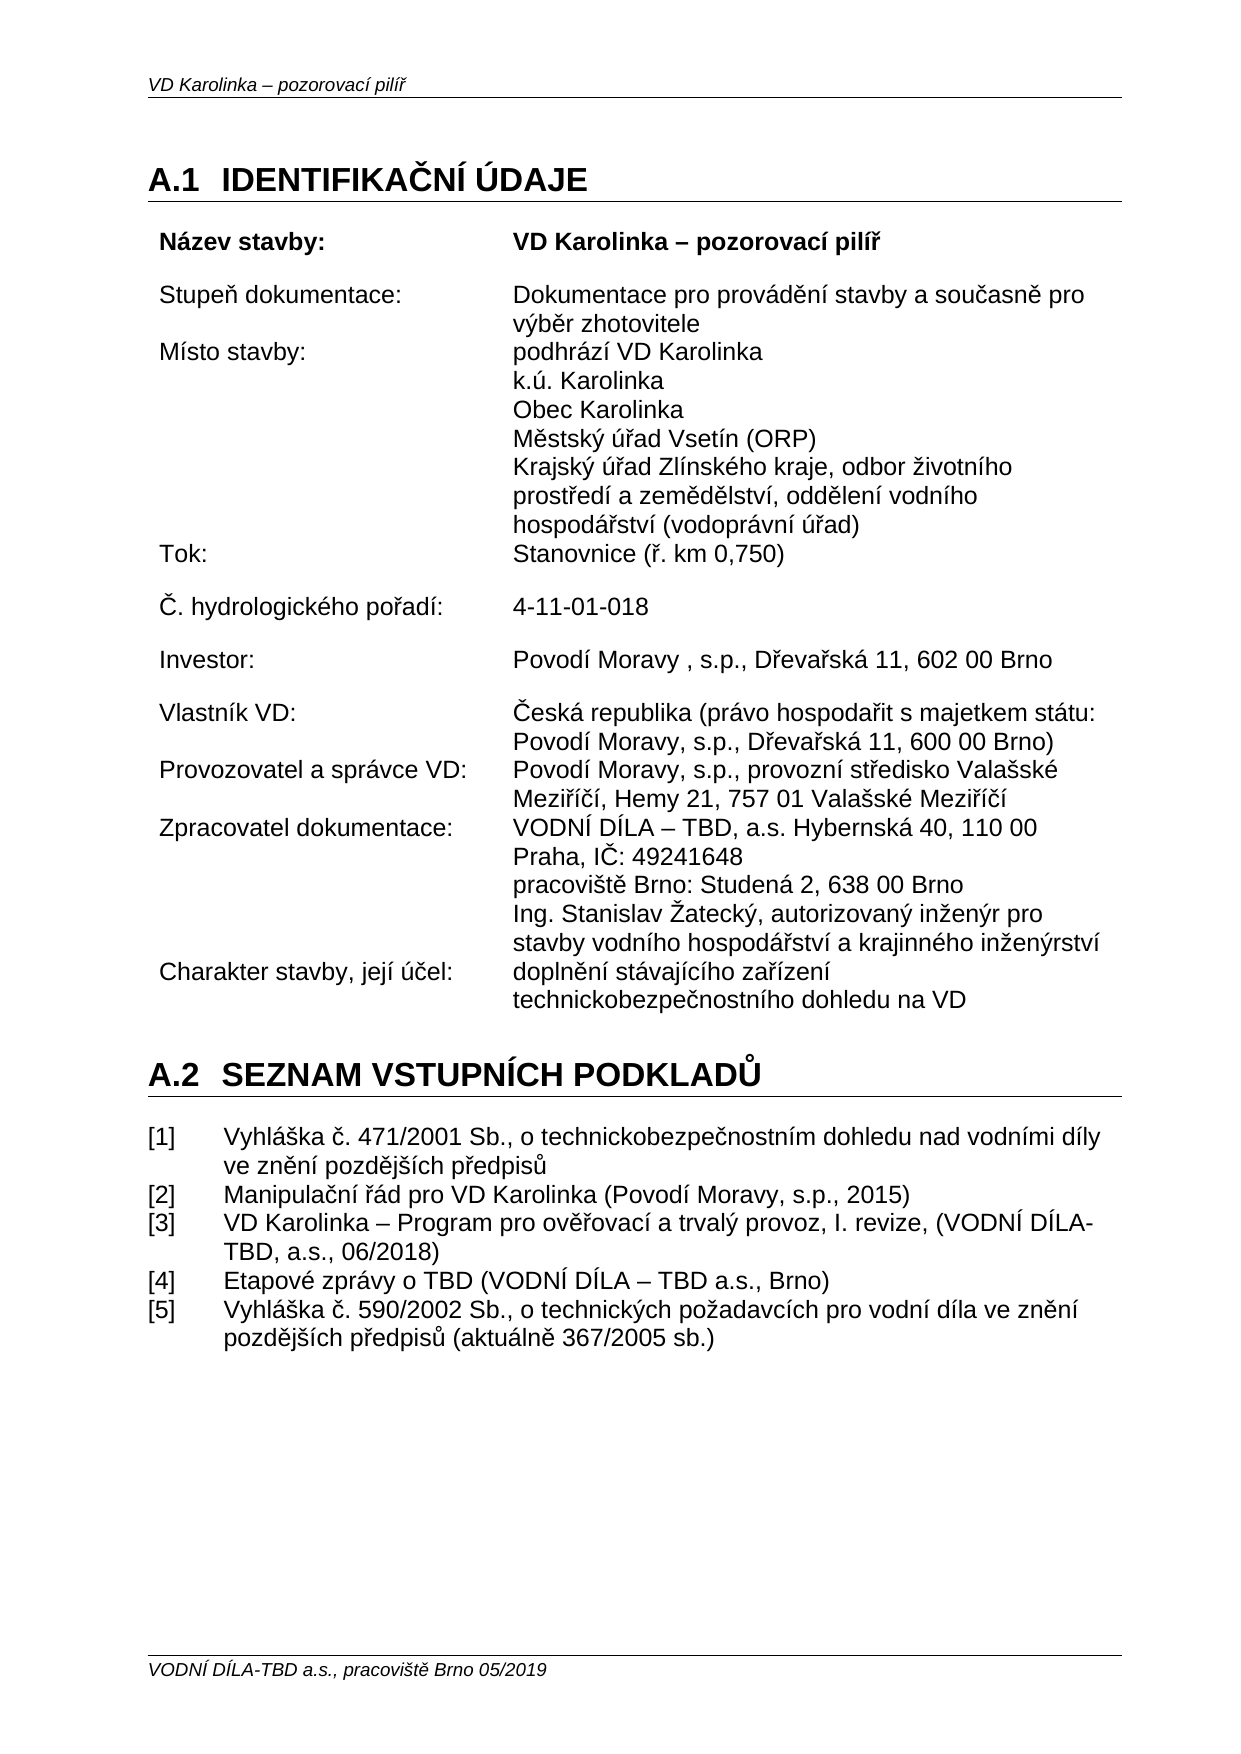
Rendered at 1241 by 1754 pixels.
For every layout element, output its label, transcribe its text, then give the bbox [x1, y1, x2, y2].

subtitle IDENTIFIKAČNÍ ÚDAJE [148, 160, 1122, 201]
table_cell [4] [148, 1266, 212, 1294]
table_cell Povodí Moravy, s.p., provozní středisko Valašské Meziříčí, Hemy 21, 757 01 Valašské Meziříčí [501, 756, 1121, 813]
table_cell Povodí Moravy , s.p., Dřevařská 11, 602 00 Brno [501, 645, 1121, 698]
table_cell Investor: [148, 645, 501, 698]
table_cell Stupeň dokumentace: [148, 280, 501, 337]
table_cell Česká republika (právo hospodařit s majetkem státu: Povodí Moravy, s.p., Dřevařská 11, 600 00 Brno) [501, 698, 1121, 756]
table_cell [5] [148, 1295, 212, 1352]
table_cell Místo stavby: [148, 338, 501, 539]
table_cell Etapové zprávy o TBD (VODNÍ DÍLA – TBD a.s., Brno) [212, 1266, 1122, 1294]
table_header Název stavby: [148, 227, 501, 280]
table_cell Stanovnice (ř. km 0,750) [501, 539, 1121, 592]
table_cell [2] [148, 1180, 212, 1208]
subtitle Seznam vstupních podkladů [148, 1056, 1122, 1096]
table_cell VODNÍ DÍLA – TBD, a.s. Hybernská 40, 110 00 Praha, IČ: 49241648 pracoviště Brno: Studená 2, 638 00 Brno Ing. Stanislav Žatecký, autorizovaný inženýr pro stavby vodního hospodářství a krajinného inženýrství [501, 813, 1121, 957]
table_cell Zpracovatel dokumentace: [148, 813, 501, 957]
table_cell podhrází VD Karolinka k.ú. Karolinka Obec Karolinka Městský úřad Vsetín (ORP) Krajský úřad Zlínského kraje, odbor životního prostředí a zemědělství, oddělení vodního hospodářství (vodoprávní úřad) [501, 338, 1121, 539]
table_cell Manipulační řád pro VD Karolinka (Povodí Moravy, s.p., 2015) [212, 1180, 1122, 1208]
table_header VD Karolinka – pozorovací pilíř [501, 227, 1121, 280]
table_cell VD Karolinka – Program pro ověřovací a trvalý provoz, I. revize, (VODNÍ DÍLA-TBD, a.s., 06/2018) [212, 1208, 1122, 1266]
table_header [1] [148, 1122, 212, 1179]
table_cell Vlastník VD: [148, 698, 501, 756]
table_header Vyhláška č. 471/2001 Sb., o technickobezpečnostním dohledu nad vodními díly ve znění pozdějších předpisů [212, 1122, 1122, 1179]
table_cell doplnění stávajícího zařízení technickobezpečnostního dohledu na VD [501, 957, 1121, 1014]
table_cell [3] [148, 1208, 212, 1266]
table_cell Vyhláška č. 590/2002 Sb., o technických požadavcích pro vodní díla ve znění pozdějších předpisů (aktuálně 367/2005 sb.) [212, 1295, 1122, 1352]
table_cell Č. hydrologického pořadí: [148, 592, 501, 645]
table_cell Provozovatel a správce VD: [148, 756, 501, 813]
table_cell Tok: [148, 539, 501, 592]
table_cell Dokumentace pro provádění stavby a současně pro výběr zhotovitele [501, 280, 1121, 337]
table_cell 4-11-01-018 [501, 592, 1121, 645]
table_cell Charakter stavby, její účel: [148, 957, 501, 1014]
